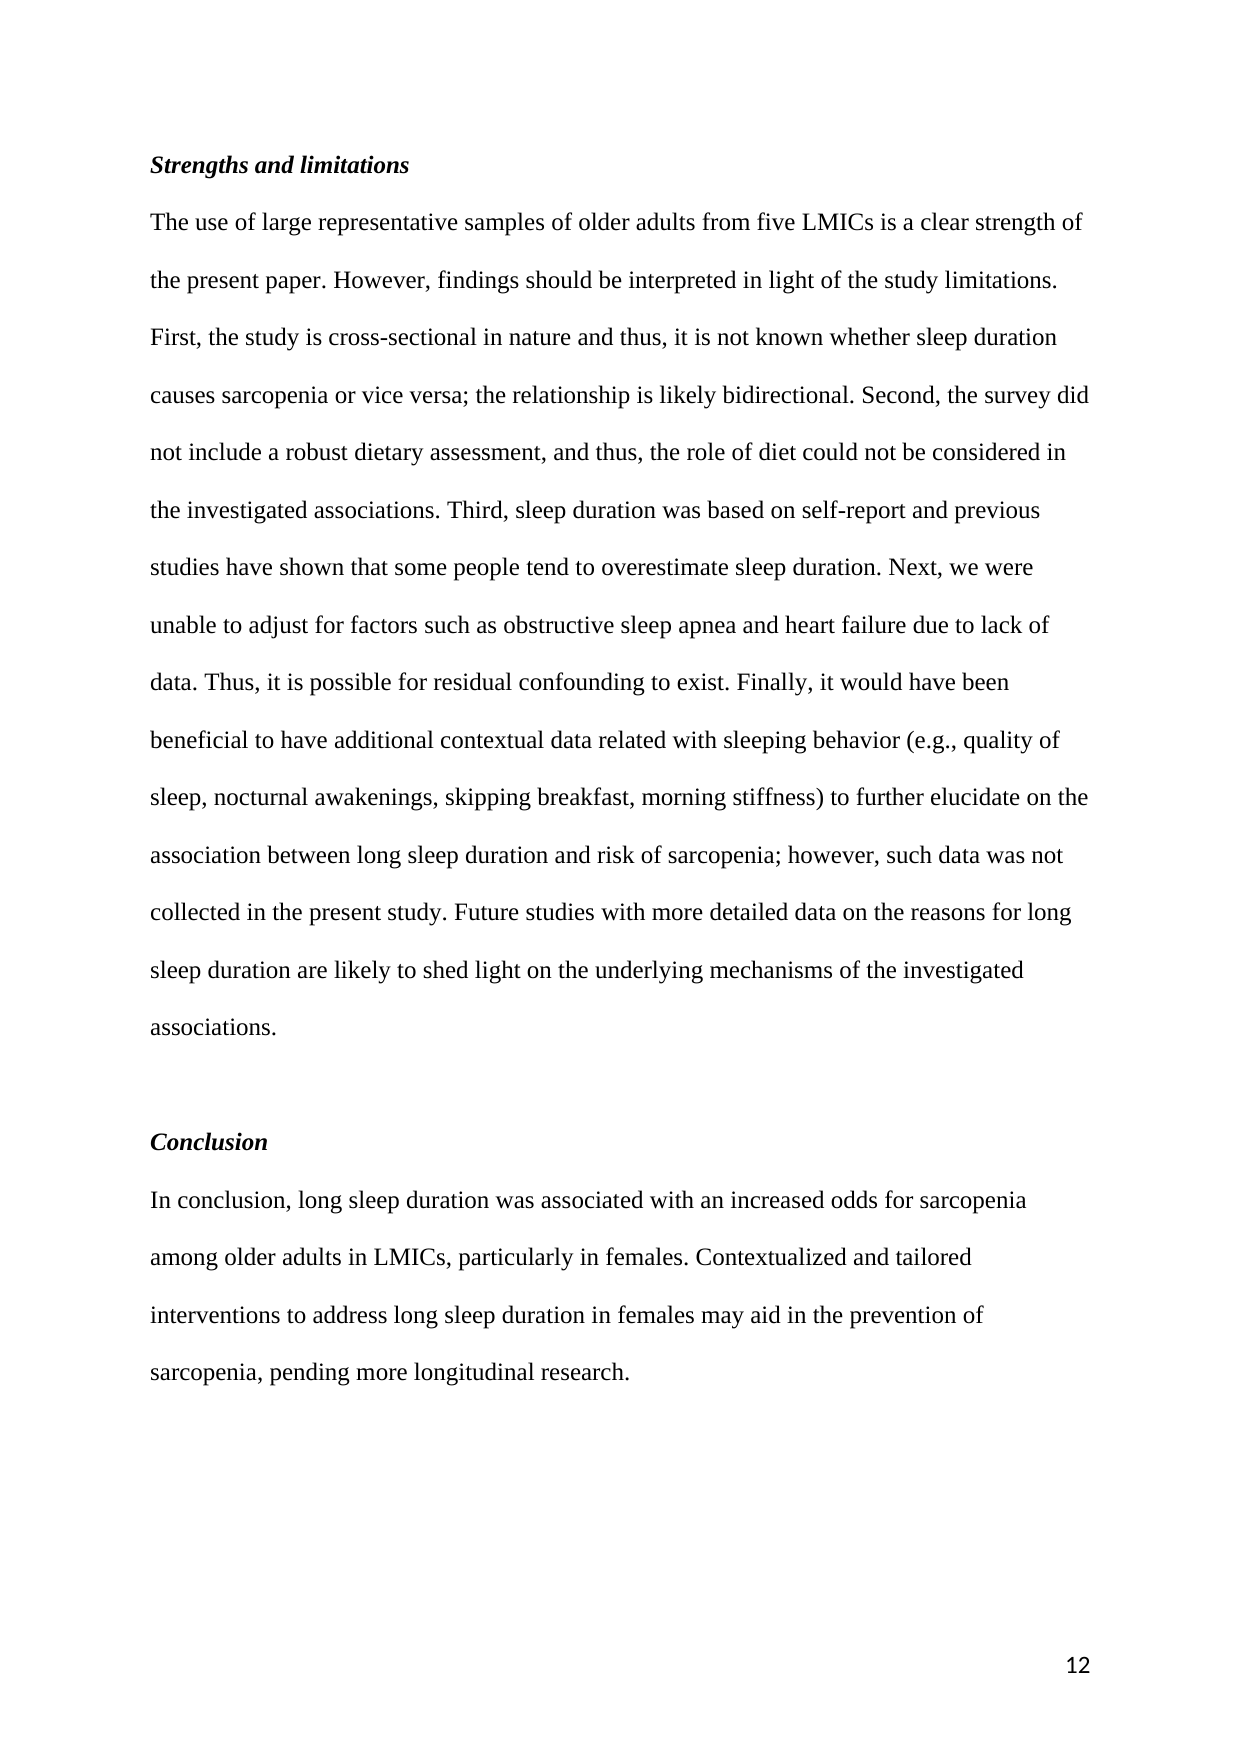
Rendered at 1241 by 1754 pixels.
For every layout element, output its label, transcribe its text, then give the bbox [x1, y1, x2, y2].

text The use of large representative samples of older adults from five LMICs is a clear strength of the present paper. However, findings should be interpreted in light of the study limitations. First, the study is cross-sectional in nature and thus, it is not known whether sleep duration causes sarcopenia or vice versa; the relationship is likely bidirectional. Second, the survey did not include a robust dietary assessment, and thus, the role of diet could not be considered in the investigated associations. Third, sleep duration was based on self-report and previous studies have shown that some people tend to overestimate sleep duration. Next, we were unable to adjust for factors such as obstructive sleep apnea and heart failure due to lack of data. Thus, it is possible for residual confounding to exist. Finally, it would have been beneficial to have additional contextual data related with sleeping behavior (e.g., quality of sleep, nocturnal awakenings, skipping breakfast, morning stiffness) to further elucidate on the association between long sleep duration and risk of sarcopenia; however, such data was not collected in the present study. Future studies with more detailed data on the reasons for long sleep duration are likely to shed light on the underlying mechanisms of the investigated associations. [150, 207, 1090, 1041]
text In conclusion, long sleep duration was associated with an increased odds for sarcopenia among older adults in LMICs, particularly in females. Contextualized and tailored interventions to address long sleep duration in females may aid in the prevention of sarcopenia, pending more longitudinal research. [150, 1185, 1090, 1386]
subtitle Strengths and limitations [150, 150, 1090, 179]
subtitle Conclusion [150, 1127, 1090, 1156]
